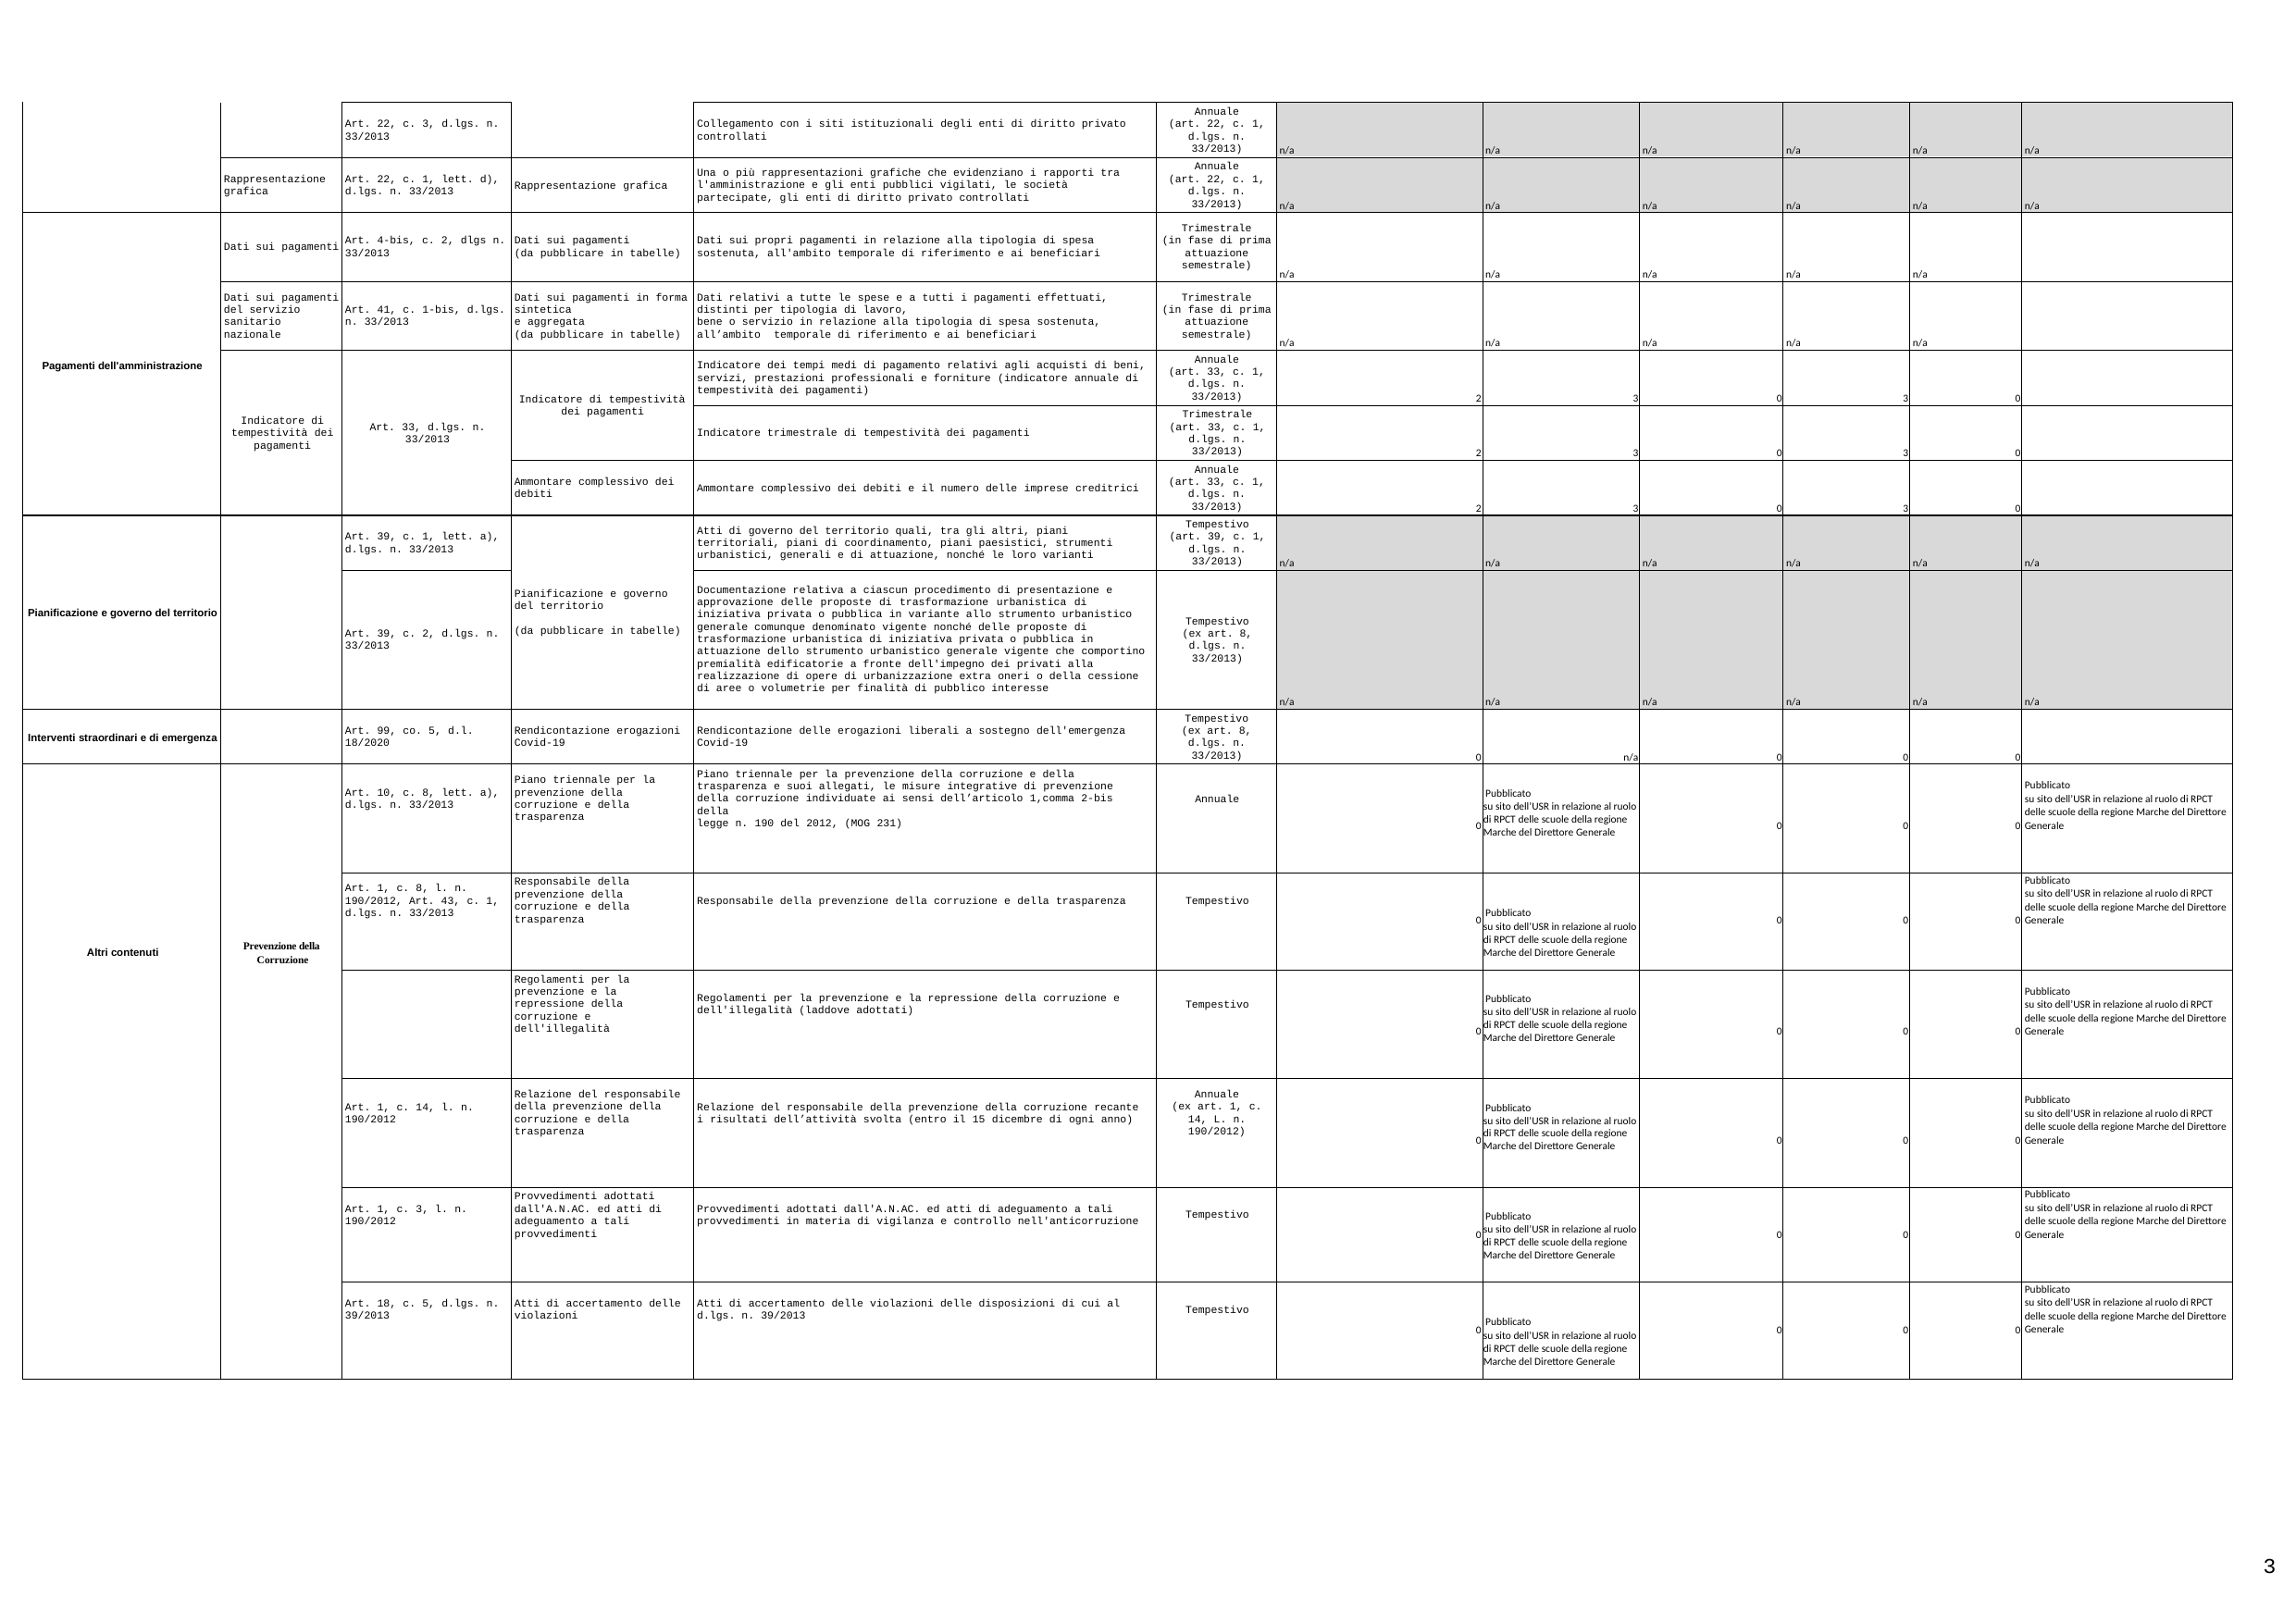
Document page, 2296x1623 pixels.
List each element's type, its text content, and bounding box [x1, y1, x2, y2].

table_cell 0 [1910, 873, 2021, 969]
table_cell 0 [1277, 1079, 1483, 1186]
table_cell Atti di accertamento delle violazioni delle disposizioni di cui al d.lgs. n. 39/2013 [694, 1282, 1156, 1378]
table_cell Responsabile della prevenzione della corruzione e della trasparenza [512, 873, 693, 969]
table_cell Relazione del responsabile della prevenzione della corruzione e della trasparenza [512, 1079, 693, 1186]
table_cell 0 [1640, 406, 1782, 460]
table_cell 0 [1640, 764, 1782, 873]
table_cell Art. 39, c. 1, lett. a), d.lgs. n. 33/2013 [342, 516, 511, 570]
table_cell Pubblicato su sito dell’USR in relazione al ruolo di RPCT delle scuole della regione Marche del Direttore Generale [2022, 1282, 2232, 1378]
table_cell Art. 39, c. 2, d.lgs. n. 33/2013 [342, 571, 511, 709]
table_header [220, 102, 341, 156]
table_cell n/a [1783, 158, 1909, 212]
table_cell Pianificazione e governo del territorio (da pubblicare in tabelle) [512, 516, 693, 709]
table_header n/a [2022, 103, 2232, 156]
table_cell n/a [1277, 571, 1483, 709]
table_header Annuale (art. 22, c. 1, d.lgs. n. 33/2013) [1157, 103, 1276, 156]
table_cell 0 [1910, 764, 2021, 873]
table_cell 0 [1910, 406, 2021, 460]
table_header n/a [1910, 103, 2021, 156]
table_cell Trimestrale (art. 33, c. 1, d.lgs. n. 33/2013) [1157, 406, 1276, 460]
table_cell Art. 1, c. 14, l. n. 190/2012 [342, 1079, 511, 1186]
table_cell 0 [1783, 710, 1909, 763]
table_cell Prevenzione della Corruzione [221, 764, 341, 1378]
table_cell n/a [1640, 213, 1782, 280]
table_cell 0 [1640, 1282, 1782, 1378]
table_cell 0 [1277, 710, 1483, 763]
table_cell Dati sui pagamenti del servizio sanitario nazionale [221, 282, 341, 350]
table_cell Atti di governo del territorio quali, tra gli altri, piani territoriali, piani di coordinamento, piani paesistici, strumenti urbanistici, generali e di attuazione, nonché le loro varianti [694, 516, 1156, 570]
table_cell 3 [1783, 461, 1909, 514]
table_cell Art. 22, c. 1, lett. d), d.lgs. n. 33/2013 [342, 158, 511, 212]
table_cell Annuale (art. 33, c. 1, d.lgs. n. 33/2013) [1157, 351, 1276, 404]
table_cell Art. 33, d.lgs. n. 33/2013 [342, 351, 511, 514]
table_cell 0 [1910, 461, 2021, 514]
table_cell 0 [1910, 351, 2021, 404]
table_cell Pubblicato su sito dell’USR in relazione al ruolo di RPCT delle scuole della regione Marche del Direttore Generale [2022, 764, 2232, 873]
table_cell Art. 1, c. 8, l. n. 190/2012, Art. 43, c. 1, d.lgs. n. 33/2013 [342, 873, 511, 969]
table_cell [2022, 406, 2232, 460]
table_cell n/a [1640, 516, 1782, 570]
table_cell Pubblicato su sito dell’USR in relazione al ruolo di RPCT delle scuole della regione Marche del Direttore Generale [1483, 764, 1639, 873]
table_cell Art. 1, c. 3, l. n. 190/2012 [342, 1188, 511, 1282]
table_cell Indicatore di tempestività dei pagamenti [221, 351, 341, 514]
table_cell Art. 18, c. 5, d.lgs. n. 39/2013 [342, 1282, 511, 1378]
table_cell Pubblicato su sito dell’USR in relazione al ruolo di RPCT delle scuole della regione Marche del Direttore Generale [2022, 1079, 2232, 1186]
table_cell Annuale [1157, 764, 1276, 873]
table_cell 2 [1277, 461, 1483, 514]
table_cell 0 [1640, 351, 1782, 404]
table_cell Tempestivo (art. 39, c. 1, d.lgs. n. 33/2013) [1157, 516, 1276, 570]
table_cell 0 [1277, 971, 1483, 1078]
table_cell [2022, 213, 2232, 280]
table_cell n/a [1483, 282, 1639, 350]
table_cell n/a [1483, 516, 1639, 570]
table_cell Tempestivo [1157, 1282, 1276, 1378]
table_cell 0 [1783, 1282, 1909, 1378]
table_header n/a [1640, 103, 1782, 156]
table_cell Rappresentazione grafica [512, 158, 693, 212]
table_cell [342, 971, 511, 1078]
table_cell Provvedimenti adottati dall'A.N.AC. ed atti di adeguamento a tali provvedimenti in materia di vigilanza e controllo nell'anticorruzione [694, 1188, 1156, 1282]
table_cell Indicatore dei tempi medi di pagamento relativi agli acquisti di beni, servizi, prestazioni professionali e forniture (indicatore annuale di tempestività dei pagamenti) [694, 351, 1156, 404]
table_header Art. 22, c. 3, d.lgs. n. 33/2013 [342, 103, 511, 156]
table_cell Dati sui pagamenti (da pubblicare in tabelle) [512, 213, 693, 280]
table_cell 2 [1277, 351, 1483, 404]
table_cell n/a [1277, 158, 1483, 212]
table_cell 0 [1783, 873, 1909, 969]
table_cell Atti di accertamento delle violazioni [512, 1282, 693, 1378]
table_cell n/a [1783, 516, 1909, 570]
table_cell Ammontare complessivo dei debiti e il numero delle imprese creditrici [694, 461, 1156, 514]
table_cell n/a [1277, 213, 1483, 280]
table_cell Pubblicato su sito dell’USR in relazione al ruolo di RPCT delle scuole della regione Marche del Direttore Generale [1483, 1188, 1639, 1282]
table_cell 0 [1640, 873, 1782, 969]
table_cell n/a [2022, 571, 2232, 709]
table_cell 0 [1640, 1188, 1782, 1282]
table_cell Responsabile della prevenzione della corruzione e della trasparenza [694, 873, 1156, 969]
table_cell Provvedimenti adottati dall'A.N.AC. ed atti di adeguamento a tali provvedimenti [512, 1188, 693, 1282]
table_cell Documentazione relativa a ciascun procedimento di presentazione e approvazione delle proposte di trasformazione urbanistica di iniziativa privata o pubblica in variante allo strumento urbanistico generale comunque denominato vigente nonché delle proposte di trasformazione urbanistica di iniziativa privata o pubblica in attuazione dello strumento urbanistico generale vigente che comportino premialità edificatorie a fronte dell'impegno dei privati alla realizzazione di opere di urbanizzazione extra oneri o della cessione di aree o volumetrie per finalità di pubblico interesse [694, 571, 1156, 709]
table_cell n/a [1783, 282, 1909, 350]
table_header n/a [1483, 103, 1639, 156]
table_cell 0 [1910, 1079, 2021, 1186]
table_cell Regolamenti per la prevenzione e la repressione della corruzione e dell'illegalità (laddove adottati) [694, 971, 1156, 1078]
table_cell Dati sui pagamenti in forma sintetica e aggregata (da pubblicare in tabelle) [512, 282, 693, 350]
table_cell Pubblicato su sito dell’USR in relazione al ruolo di RPCT delle scuole della regione Marche del Direttore Generale [2022, 1188, 2232, 1282]
table_cell n/a [1483, 571, 1639, 709]
table_header [23, 102, 220, 212]
table_cell [221, 710, 341, 763]
table_cell n/a [1483, 158, 1639, 212]
table_cell Interventi straordinari e di emergenza [23, 710, 220, 763]
table_cell Art. 41, c. 1-bis, d.lgs. n. 33/2013 [342, 282, 511, 350]
table_cell Dati relativi a tutte le spese e a tutti i pagamenti effettuati, distinti per tipologia di lavoro, bene o servizio in relazione alla tipologia di spesa sostenuta, all’ambito temporale di riferimento e ai beneficiari [694, 282, 1156, 350]
table_cell 3 [1483, 351, 1639, 404]
table_cell Tempestivo (ex art. 8, d.lgs. n. 33/2013) [1157, 571, 1276, 709]
table_cell Tempestivo [1157, 1188, 1276, 1282]
table_cell 0 [1910, 1188, 2021, 1282]
table_cell n/a [1640, 282, 1782, 350]
table_cell n/a [1910, 158, 2021, 212]
table_cell 0 [1277, 764, 1483, 873]
table_cell Trimestrale (in fase di prima attuazione semestrale) [1157, 213, 1276, 280]
table_cell Rappresentazione grafica [221, 158, 341, 212]
table_cell 0 [1640, 710, 1782, 763]
table_cell Annuale (art. 33, c. 1, d.lgs. n. 33/2013) [1157, 461, 1276, 514]
table_cell n/a [2022, 158, 2232, 212]
table_cell Tempestivo [1157, 873, 1276, 969]
table_cell n/a [1483, 213, 1639, 280]
table_cell Piano triennale per la prevenzione della corruzione e della trasparenza e suoi allegati, le misure integrative di prevenzione della corruzione individuate ai sensi dell’articolo 1,comma 2-bis della legge n. 190 del 2012, (MOG 231) [694, 764, 1156, 873]
table_cell n/a [1910, 213, 2021, 280]
table_cell 0 [1277, 873, 1483, 969]
table_cell Dati sui pagamenti [221, 213, 341, 280]
table_cell Indicatore trimestrale di tempestività dei pagamenti [694, 406, 1156, 460]
table_cell Trimestrale (in fase di prima attuazione semestrale) [1157, 282, 1276, 350]
table_cell n/a [1783, 571, 1909, 709]
table_cell n/a [1910, 516, 2021, 570]
table_cell Art. 4-bis, c. 2, dlgs n. 33/2013 [342, 213, 511, 280]
table_cell Annuale (ex art. 1, c. 14, L. n. 190/2012) [1157, 1079, 1276, 1186]
table_cell 0 [1783, 971, 1909, 1078]
table_cell Rendicontazione delle erogazioni liberali a sostegno dell'emergenza Covid-19 [694, 710, 1156, 763]
table_cell Dati sui propri pagamenti in relazione alla tipologia di spesa sostenuta, all'ambito temporale di riferimento e ai beneficiari [694, 213, 1156, 280]
table_cell Pubblicato su sito dell’USR in relazione al ruolo di RPCT delle scuole della regione Marche del Direttore Generale [1483, 1282, 1639, 1378]
table_cell n/a [1910, 571, 2021, 709]
table_cell n/a [2022, 516, 2232, 570]
table_cell n/a [1277, 282, 1483, 350]
table_cell 0 [1783, 1079, 1909, 1186]
table_cell Regolamenti per la prevenzione e la repressione della corruzione e dell'illegalità [512, 971, 693, 1078]
table_cell Tempestivo (ex art. 8, d.lgs. n. 33/2013) [1157, 710, 1276, 763]
table_cell Annuale (art. 22, c. 1, d.lgs. n. 33/2013) [1157, 158, 1276, 212]
table_cell n/a [1483, 710, 1639, 763]
table_cell 0 [1277, 1282, 1483, 1378]
table_cell Pagamenti dell'amministrazione [23, 213, 220, 514]
table_cell Pubblicato su sito dell’USR in relazione al ruolo di RPCT delle scuole della regione Marche del Direttore Generale [1483, 873, 1639, 969]
table_cell 0 [1783, 1188, 1909, 1282]
table_cell Pubblicato su sito dell’USR in relazione al ruolo di RPCT delle scuole della regione Marche del Direttore Generale [2022, 971, 2232, 1078]
table_cell 0 [1910, 710, 2021, 763]
table_cell [221, 516, 341, 709]
table_cell 0 [1640, 461, 1782, 514]
table_cell n/a [1277, 516, 1483, 570]
table_cell [2022, 282, 2232, 350]
table_cell n/a [1910, 282, 2021, 350]
table_header n/a [1277, 103, 1483, 156]
table_cell Pubblicato su sito dell’USR in relazione al ruolo di RPCT delle scuole della regione Marche del Direttore Generale [1483, 971, 1639, 1078]
table_cell 0 [1277, 1188, 1483, 1282]
table_cell Piano triennale per la prevenzione della corruzione e della trasparenza [512, 764, 693, 873]
table_header Collegamento con i siti istituzionali degli enti di diritto privato controllati [694, 103, 1156, 156]
table_cell Altri contenuti [23, 764, 220, 1378]
table_cell Una o più rappresentazioni grafiche che evidenziano i rapporti tra l'amministrazione e gli enti pubblici vigilati, le società partecipate, gli enti di diritto privato controllati [694, 158, 1156, 212]
table_cell 3 [1783, 406, 1909, 460]
table_cell 3 [1483, 406, 1639, 460]
table_cell 3 [1783, 351, 1909, 404]
table_cell n/a [1783, 213, 1909, 280]
table_cell 3 [1483, 461, 1639, 514]
table_header [512, 102, 693, 156]
table_cell Pubblicato su sito dell’USR in relazione al ruolo di RPCT delle scuole della regione Marche del Direttore Generale [1483, 1079, 1639, 1186]
table_cell [2022, 351, 2232, 404]
table_cell Indicatore di tempestività dei pagamenti [512, 351, 693, 460]
table_cell Tempestivo [1157, 971, 1276, 1078]
table_cell Ammontare complessivo dei debiti [512, 461, 693, 514]
table_cell 0 [1910, 1282, 2021, 1378]
table_cell Art. 10, c. 8, lett. a), d.lgs. n. 33/2013 [342, 764, 511, 873]
table_cell 0 [1640, 971, 1782, 1078]
table_cell 0 [1910, 971, 2021, 1078]
table_cell n/a [1640, 571, 1782, 709]
table_cell 2 [1277, 406, 1483, 460]
table_cell Art. 99, co. 5, d.l. 18/2020 [342, 710, 511, 763]
table_cell [2022, 710, 2232, 763]
table_cell Pianificazione e governo del territorio [23, 516, 220, 709]
table_header n/a [1783, 103, 1909, 156]
table_cell n/a [1640, 158, 1782, 212]
table_cell 0 [1640, 1079, 1782, 1186]
table_cell 0 [1783, 764, 1909, 873]
table_cell Rendicontazione erogazioni Covid-19 [512, 710, 693, 763]
table_cell Relazione del responsabile della prevenzione della corruzione recante i risultati dell’attività svolta (entro il 15 dicembre di ogni anno) [694, 1079, 1156, 1186]
table_cell Pubblicato su sito dell’USR in relazione al ruolo di RPCT delle scuole della regione Marche del Direttore Generale [2022, 873, 2232, 969]
table_cell [2022, 461, 2232, 514]
